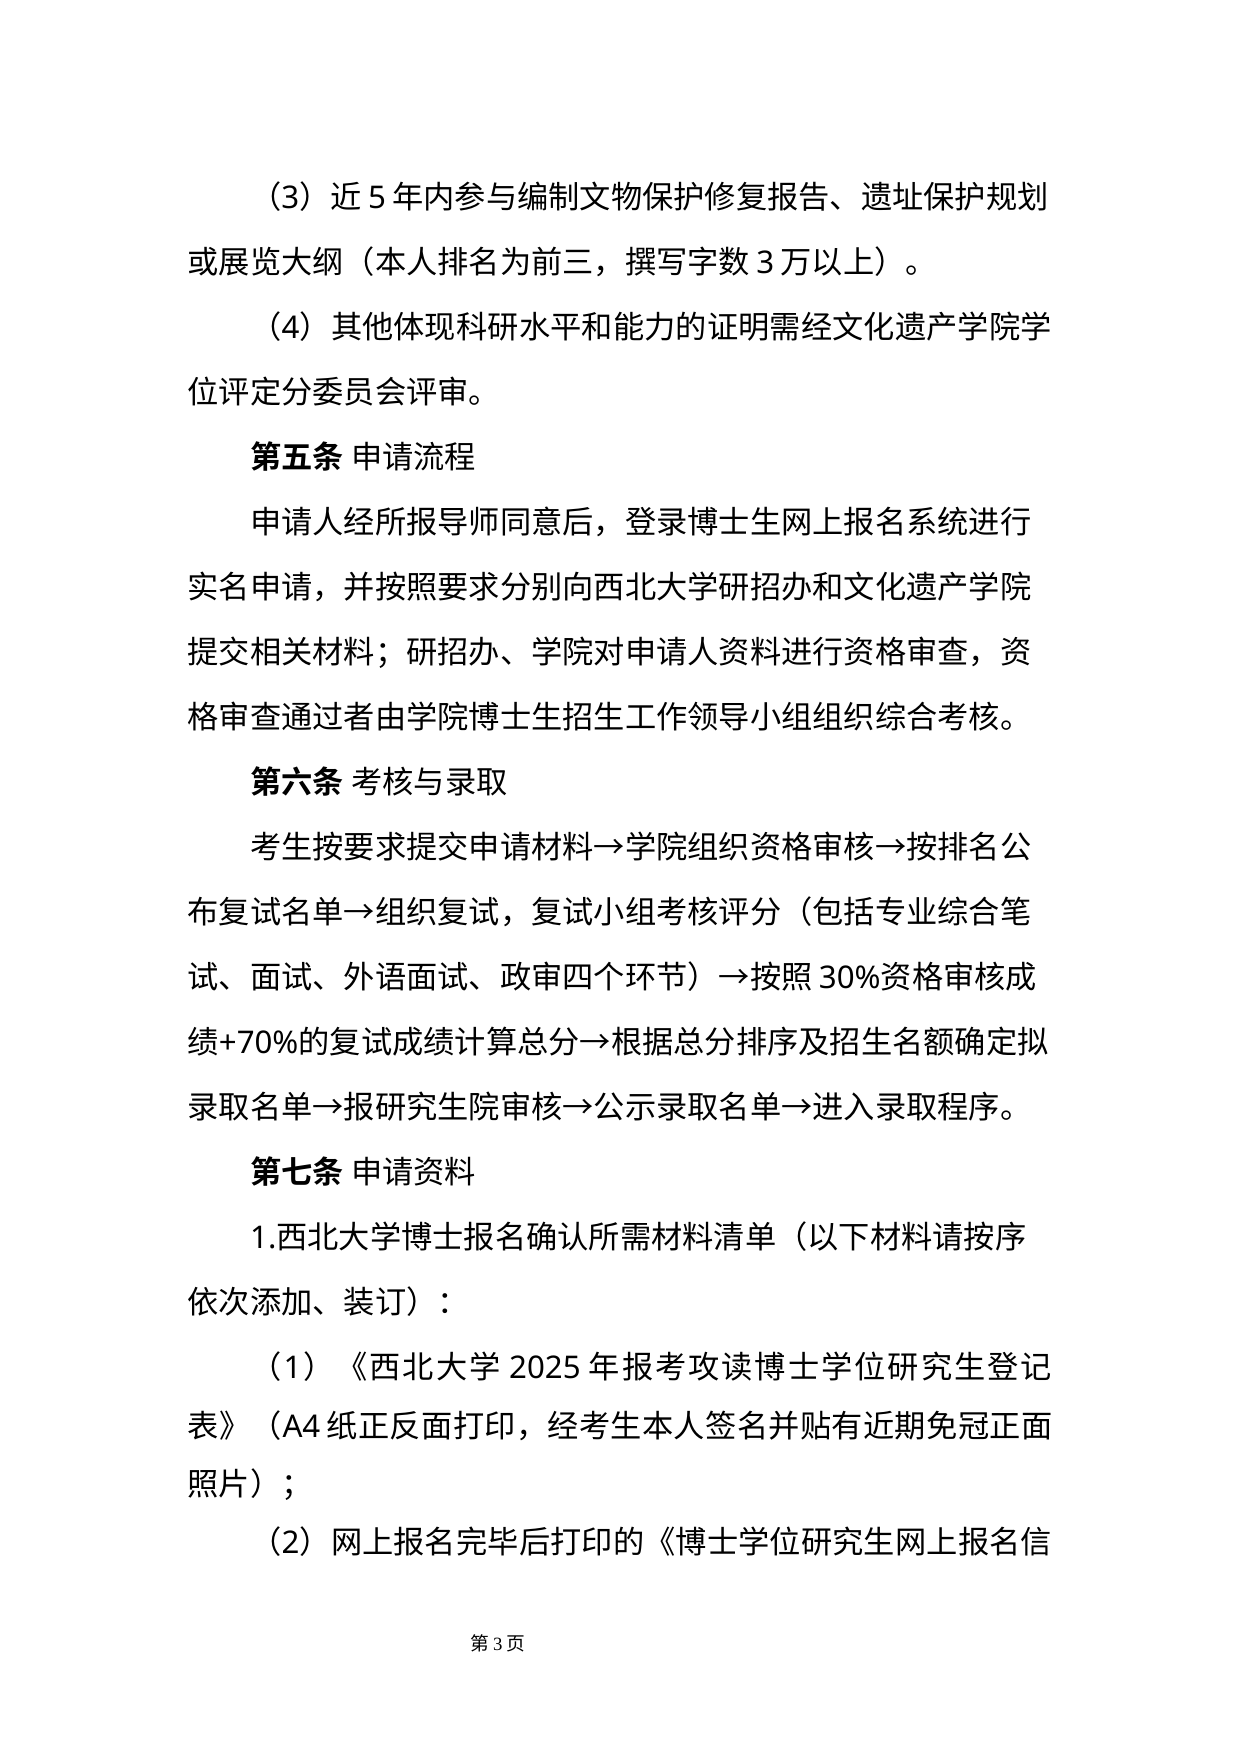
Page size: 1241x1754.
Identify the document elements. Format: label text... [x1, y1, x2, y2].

text 第六条 考核与录取 [187, 747, 1053, 812]
text （4）其他体现科研水平和能力的证明需经文化遗产学院学位评定分委员会评审。 [187, 292, 1053, 422]
text 考生按要求提交申请材料→学院组织资格审核→按排名公布复试名单→组织复试，复试小组考核评分（包括专业综合笔试、面试、外语面试、政审四个环节）→按照30%资格审核成绩+70%的复试成绩计算总分→根据总分排序及招生名额确定拟录取名单→报研究生院审核→公示录取名单→进入录取程序。 [187, 812, 1053, 1137]
text 申请人经所报导师同意后，登录博士生网上报名系统进行实名申请，并按照要求分别向西北大学研招办和文化遗产学院提交相关材料；研招办、学院对申请人资料进行资格审查，资格审查通过者由学院博士生招生工作领导小组组织综合考核。 [187, 487, 1053, 747]
text （1）《西北大学2025年报考攻读博士学位研究生登记表》（A4纸正反面打印，经考生本人签名并贴有近期免冠正面照片）； [187, 1332, 1053, 1507]
text 1.西北大学博士报名确认所需材料清单（以下材料请按序依次添加、装订）： [187, 1202, 1053, 1332]
text 第七条 申请资料 [187, 1137, 1053, 1202]
text 第五条 申请流程 [187, 422, 1053, 487]
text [187, 1507, 1053, 1565]
text （3）近5年内参与编制文物保护修复报告、遗址保护规划或展览大纲（本人排名为前三，撰写字数3万以上）。 [187, 162, 1053, 292]
